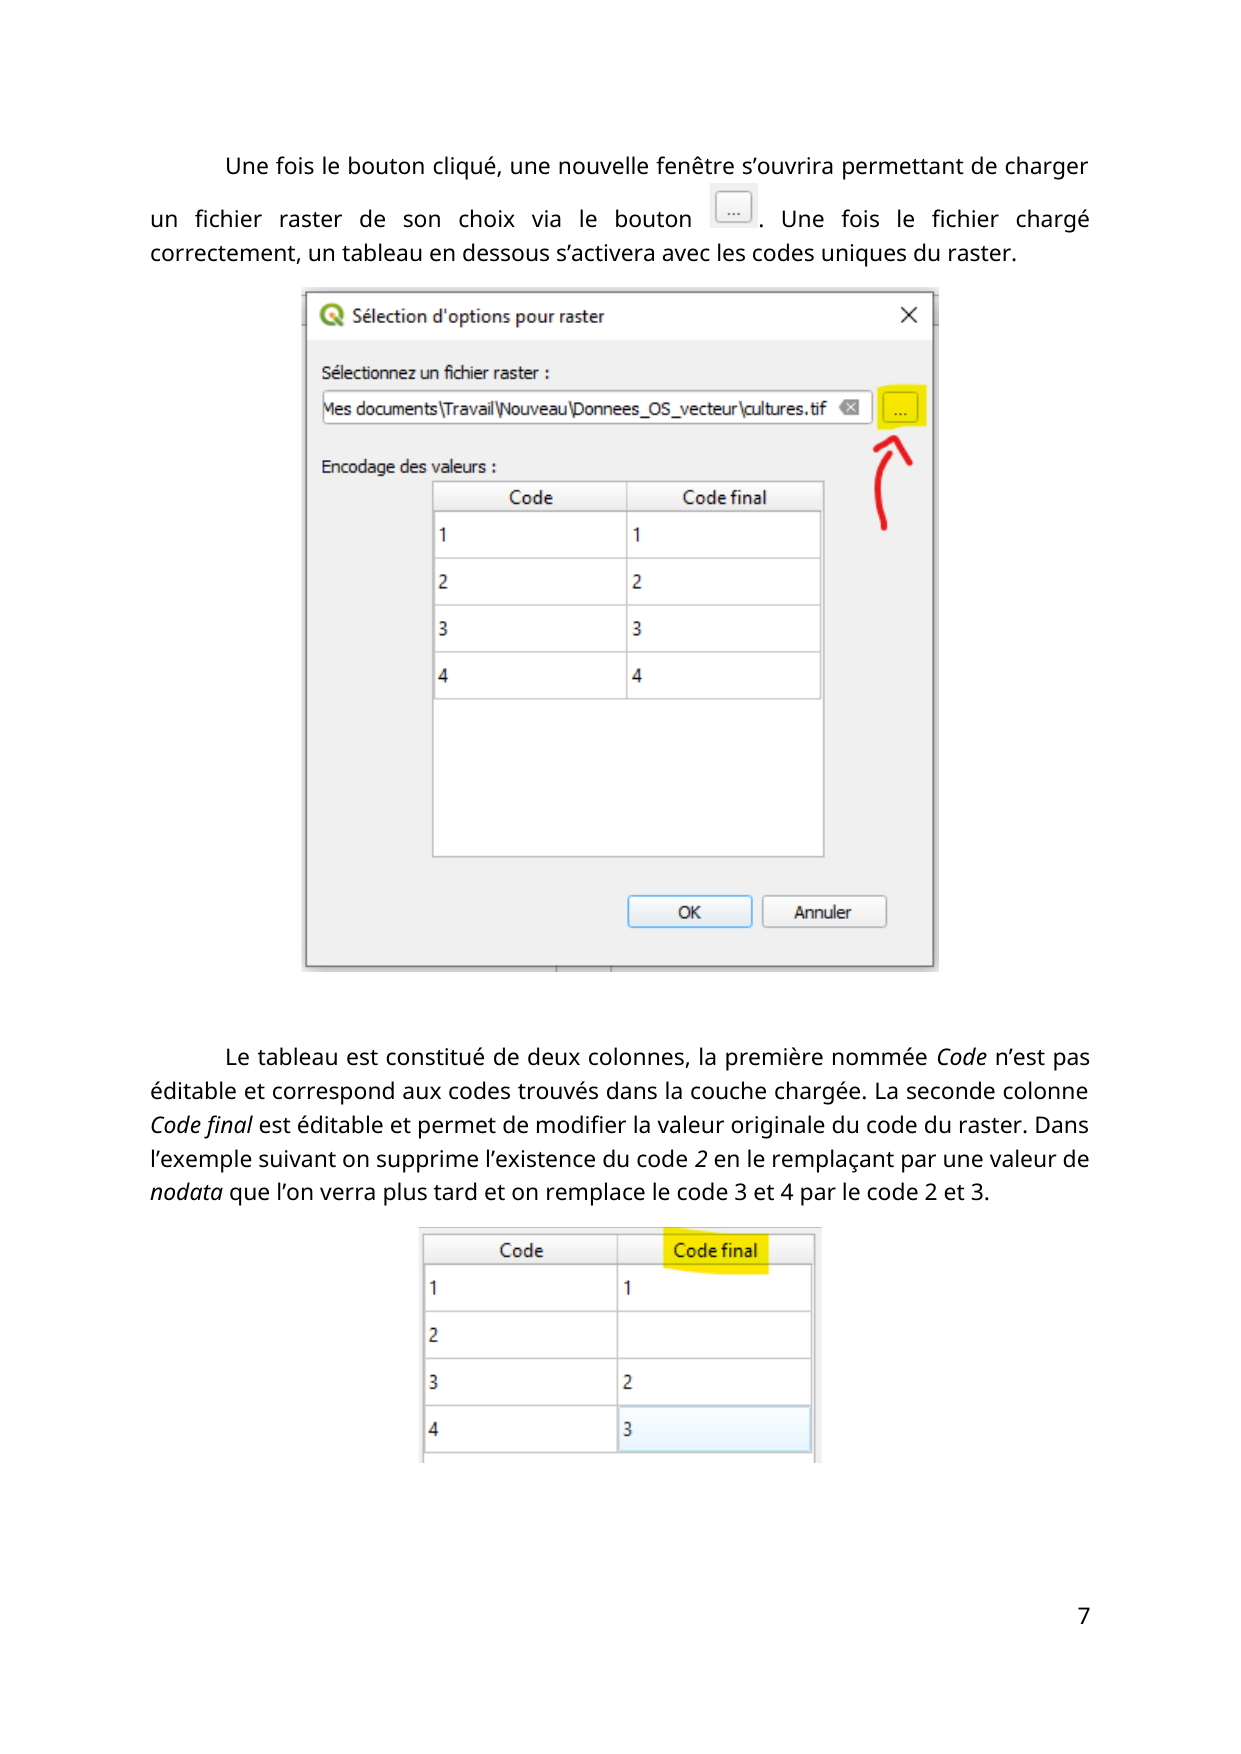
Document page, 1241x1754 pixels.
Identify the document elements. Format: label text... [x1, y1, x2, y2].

text Le tableau est constitué de deux colonnes, la première nommée Code n’est pas éditable et correspond aux codes trouvés dans la couche chargée. La seconde colonne Code final est éditable et permet de modifier la valeur originale du code du raster. Dans l’exemple suivant on supprime l’existence du code 2 en le remplaçant par une valeur de nodata que l’on verra plus tard et on remplace le code 3 et 4 par le code 2 et 3. [150, 1041, 1090, 1207]
picture [418, 1226, 822, 1463]
picture [709, 183, 758, 228]
text Une fois le bouton cliqué, une nouvelle fenêtre s’ouvrira permettant de charger un fichier raster de son choix via le bouton . Une fois le fichier chargé correctement, un tableau en dessous s’activera avec les codes uniques du raster. [150, 150, 1090, 268]
picture [301, 287, 939, 972]
